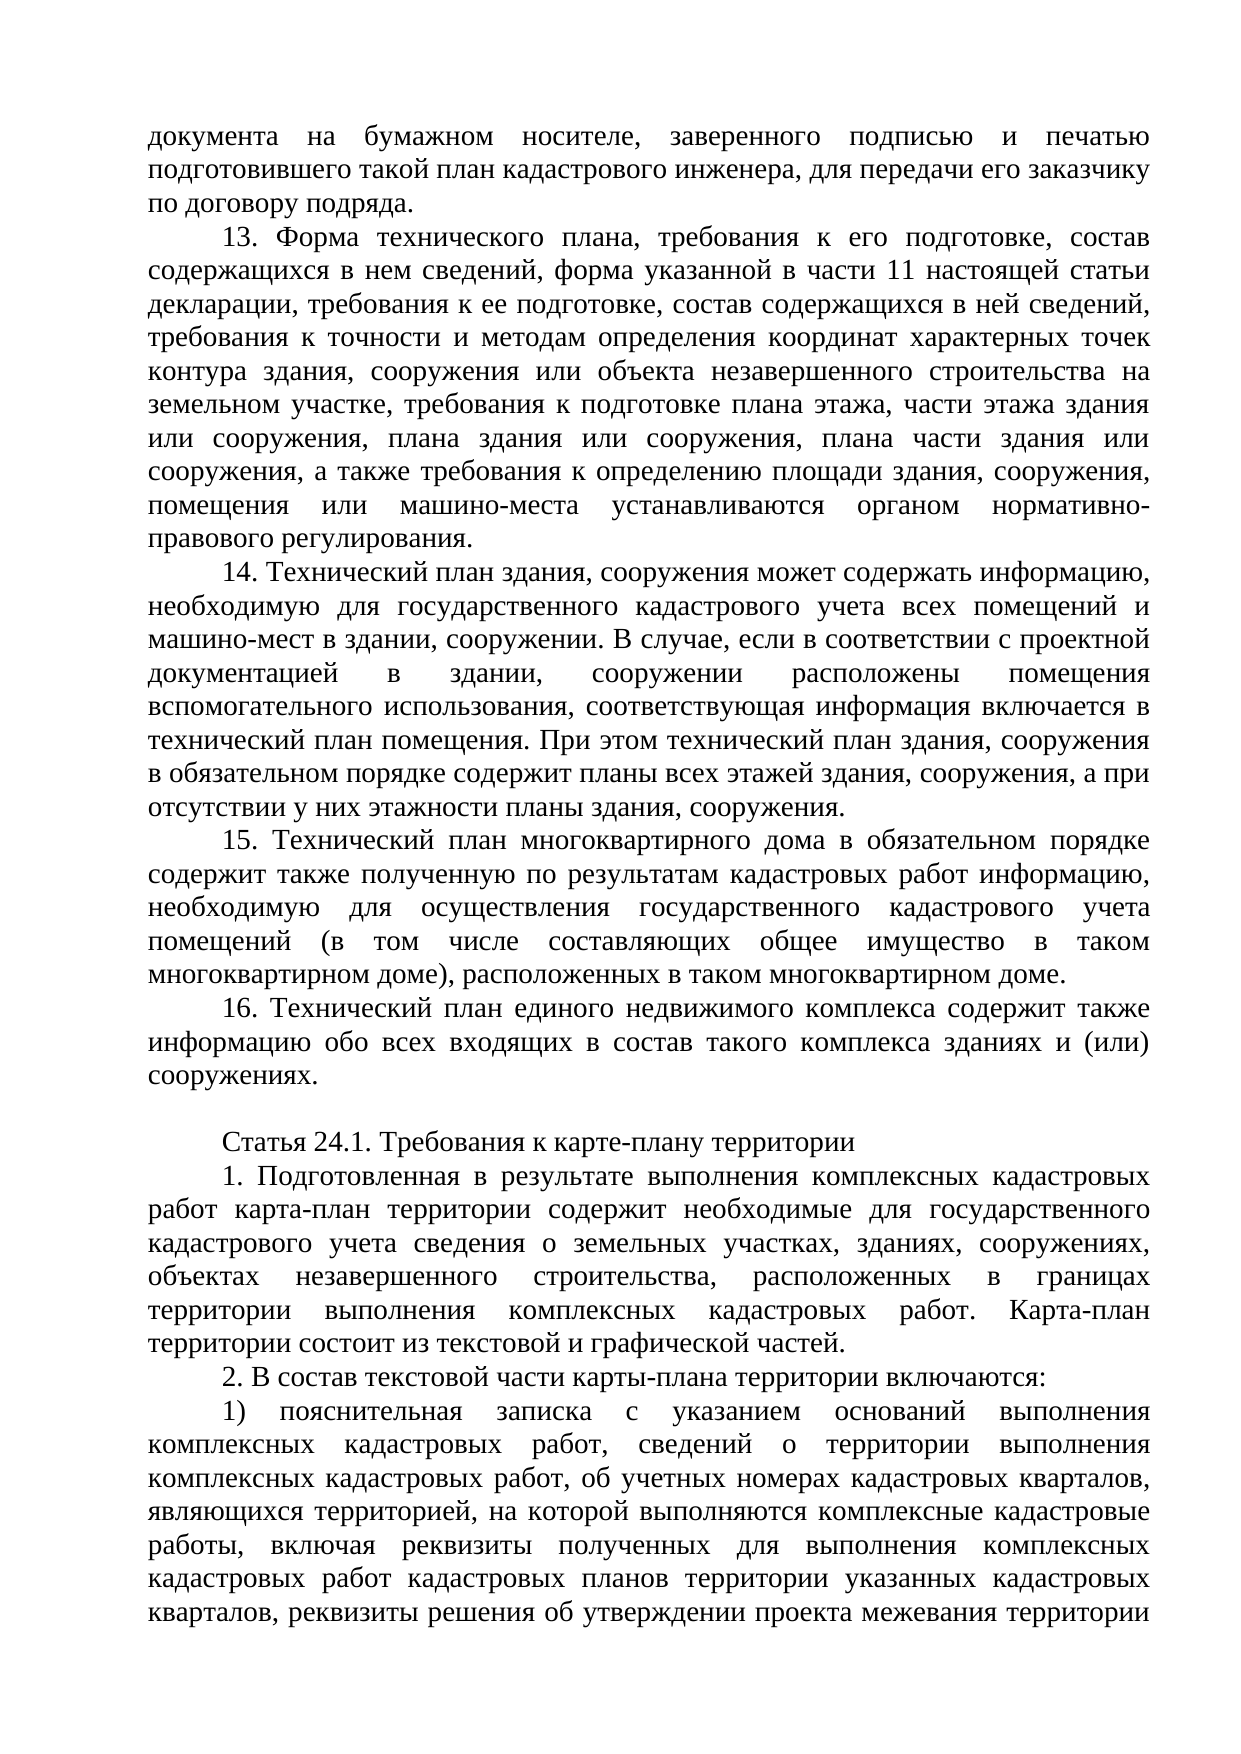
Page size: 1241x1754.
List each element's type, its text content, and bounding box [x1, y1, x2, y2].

text 14. Технический план здания, сооружения может содержать информацию, необходимую для государственного кадастрового учета всех помещений и машино-мест в здании, сооружении. В случае, если в соответствии с проектной документацией в здании, сооружении расположены помещения вспомогательного использования, соответствующая информация включается в технический план помещения. При этом технический план здания, сооружения в обязательном порядке содержит планы всех этажей здания, сооружения, а при отсутствии у них этажности планы здания, сооружения. [148, 554, 1151, 822]
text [148, 118, 1151, 219]
text 2. В состав текстовой части карты-плана территории включаются: [148, 1359, 1151, 1393]
text 15. Технический план многоквартирного дома в обязательном порядке содержит также полученную по результатам кадастровых работ информацию, необходимую для осуществления государственного кадастрового учета помещений (в том числе составляющих общее имущество в таком многоквартирном доме), расположенных в таком многоквартирном доме. [148, 822, 1151, 990]
text 1. Подготовленная в результате выполнения комплексных кадастровых работ карта-план территории содержит необходимые для государственного кадастрового учета сведения о земельных участках, зданиях, сооружениях, объектах незавершенного строительства, расположенных в границах территории выполнения комплексных кадастровых работ. Карта-план территории состоит из текстовой и графической частей. [148, 1158, 1151, 1359]
text Статья 24.1. Требования к карте-плану территории [148, 1124, 1151, 1158]
text 13. Форма технического плана, требования к его подготовке, состав содержащихся в нем сведений, форма указанной в части 11 настоящей статьи декларации, требования к ее подготовке, состав содержащихся в ней сведений, требования к точности и методам определения координат характерных точек контура здания, сооружения или объекта незавершенного строительства на земельном участке, требования к подготовке плана этажа, части этажа здания или сооружения, плана здания или сооружения, плана части здания или сооружения, а также требования к определению площади здания, сооружения, помещения или машино-места устанавливаются органом нормативно-правового регулирования. [148, 219, 1151, 554]
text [148, 1393, 1151, 1627]
text 16. Технический план единого недвижимого комплекса содержит также информацию обо всех входящих в состав такого комплекса зданиях и (или) сооружениях. [148, 990, 1151, 1091]
